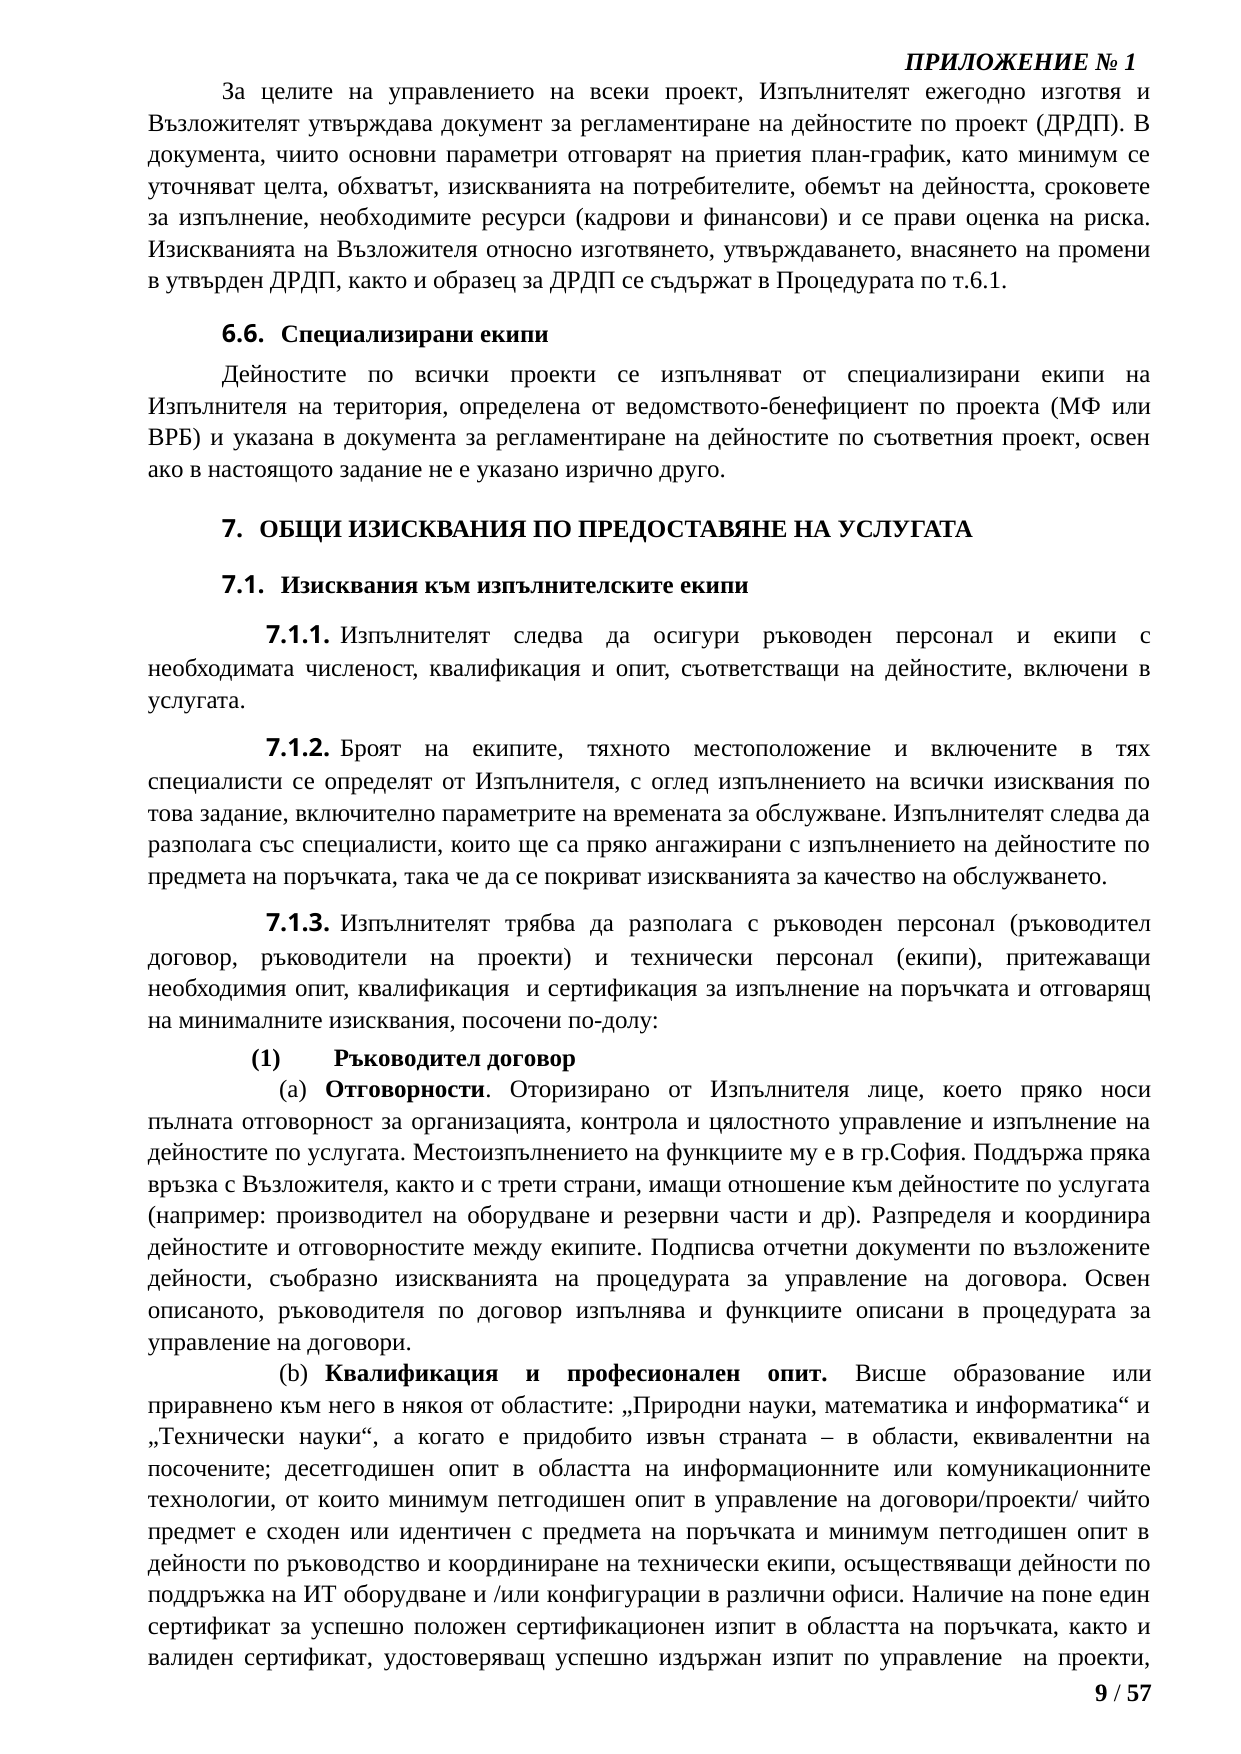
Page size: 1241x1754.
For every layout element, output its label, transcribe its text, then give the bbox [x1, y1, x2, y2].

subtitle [148, 1358, 1152, 1671]
subtitle Броят на екипите, тяхното местоположение и включените в тях специалисти се определят от Изпълнителя, с оглед изпълнението на всички изисквания по това задание, включително параметрите на времената за обслужване. Изпълнителят следва да разполага със специалисти, които ще са пряко ангажирани с изпълнението на дейностите по предмета на поръчката, така че да се покриват изискванията за качество на обслужването. [148, 729, 1152, 889]
subtitle Специализирани екипи [148, 316, 1152, 350]
subtitle Изисквания към изпълнителските екипи [148, 567, 1152, 601]
subtitle Изпълнителят трябва да разполага с ръководен персонал (ръководител договор, ръководители на проекти) и технически персонал (екипи), притежаващи необходимия опит, квалификация и сертификация за изпълнение на поръчката и отговарящ на минималните изисквания, посочени по-долу: [148, 905, 1152, 1033]
subtitle Ръководител договор [251, 1043, 1152, 1071]
subtitle ОБЩИ ИЗИСКВАНИЯ ПО ПРЕДОСТАВЯНЕ НА УСЛУГАТА [148, 511, 1152, 545]
text Дейностите по всички проекти се изпълняват от специализирани екипи на Изпълнителя на територия, определена от ведомството-бенефициент по проекта (МФ или ВРБ) и указана в документа за регламентиране на дейностите по съответния проект, освен ако в настоящото задание не е указано изрично друго. [148, 359, 1152, 483]
subtitle Изпълнителят следва да осигури ръководен персонал и екипи с необходимата численост, квалификация и опит, съответстващи на дейностите, включени в услугата. [148, 617, 1152, 714]
text За целите на управлението на всеки проект, Изпълнителят ежегодно изготвя и Възложителят утвърждава документ за регламентиране на дейностите по проект (ДРДП). В документа, чиито основни параметри отговарят на приетия план-график, като минимум се уточняват целта, обхватът, изискванията на потребителите, обемът на дейността, сроковете за изпълнение, необходимите ресурси (кадрови и финансови) и се прави оценка на риска. Изискванията на Възложителя относно изготвянето, утвърждаването, внасянето на промени в утвърден ДРДП, както и образец за ДРДП се съдържат в Процедурата по т.6.1. [148, 76, 1152, 294]
subtitle Отговорности. Оторизирано от Изпълнителя лице, което пряко носи пълната отговорност за организацията, контрола и цялостното управление и изпълнение на дейностите по услугата. Местоизпълнението на функциите му е в гр.София. Поддържа пряка връзка с Възложителя, както и с трети страни, имащи отношение към дейностите по услугата (например: производител на оборудване и резервни части и др). Разпределя и координира дейностите и отговорностите между екипите. Подписва отчетни документи по възложените дейности, съобразно изискванията на процедурата за управление на договора. Освен описаното, ръководителя по договор изпълнява и функциите описани в процедурата за управление на договори. [148, 1074, 1152, 1355]
